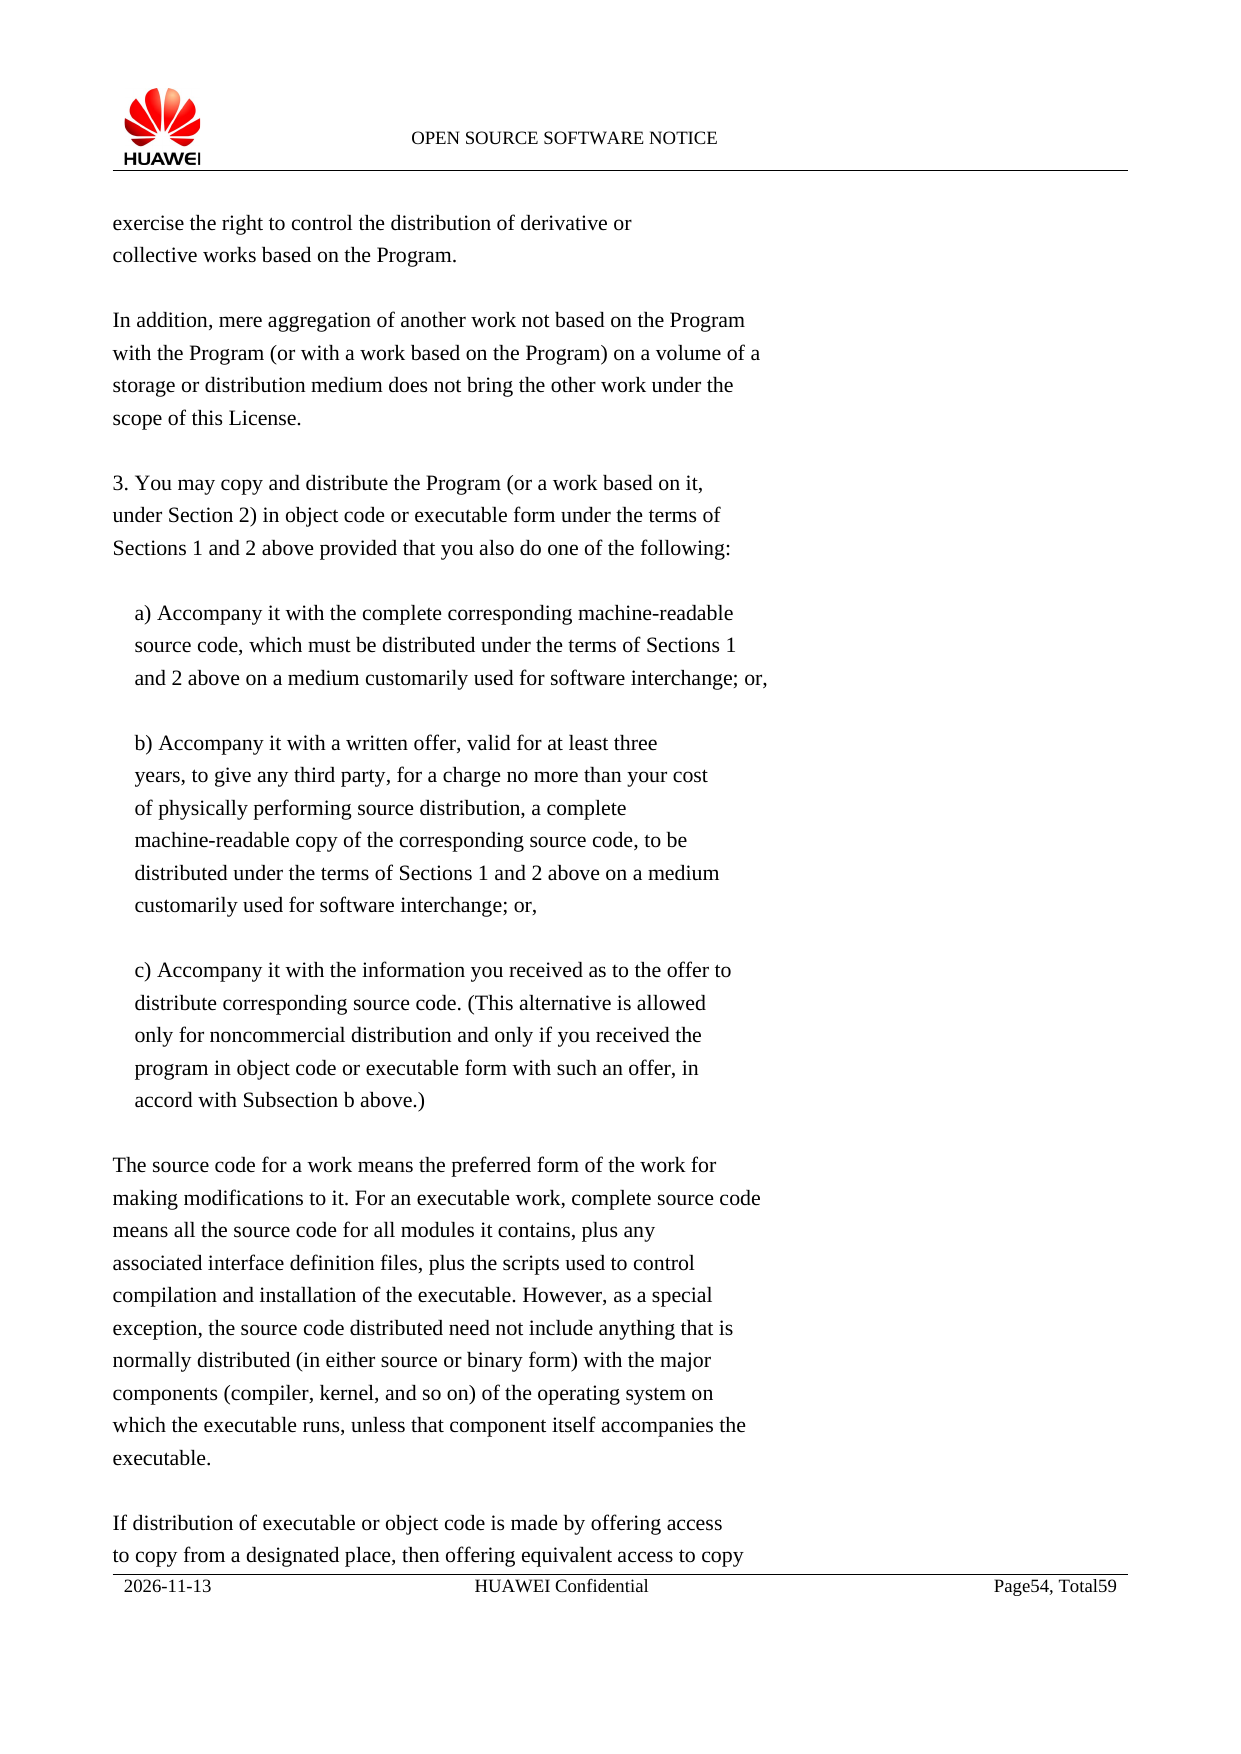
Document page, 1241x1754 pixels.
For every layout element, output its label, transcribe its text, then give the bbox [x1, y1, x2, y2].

picture [124, 88, 201, 165]
